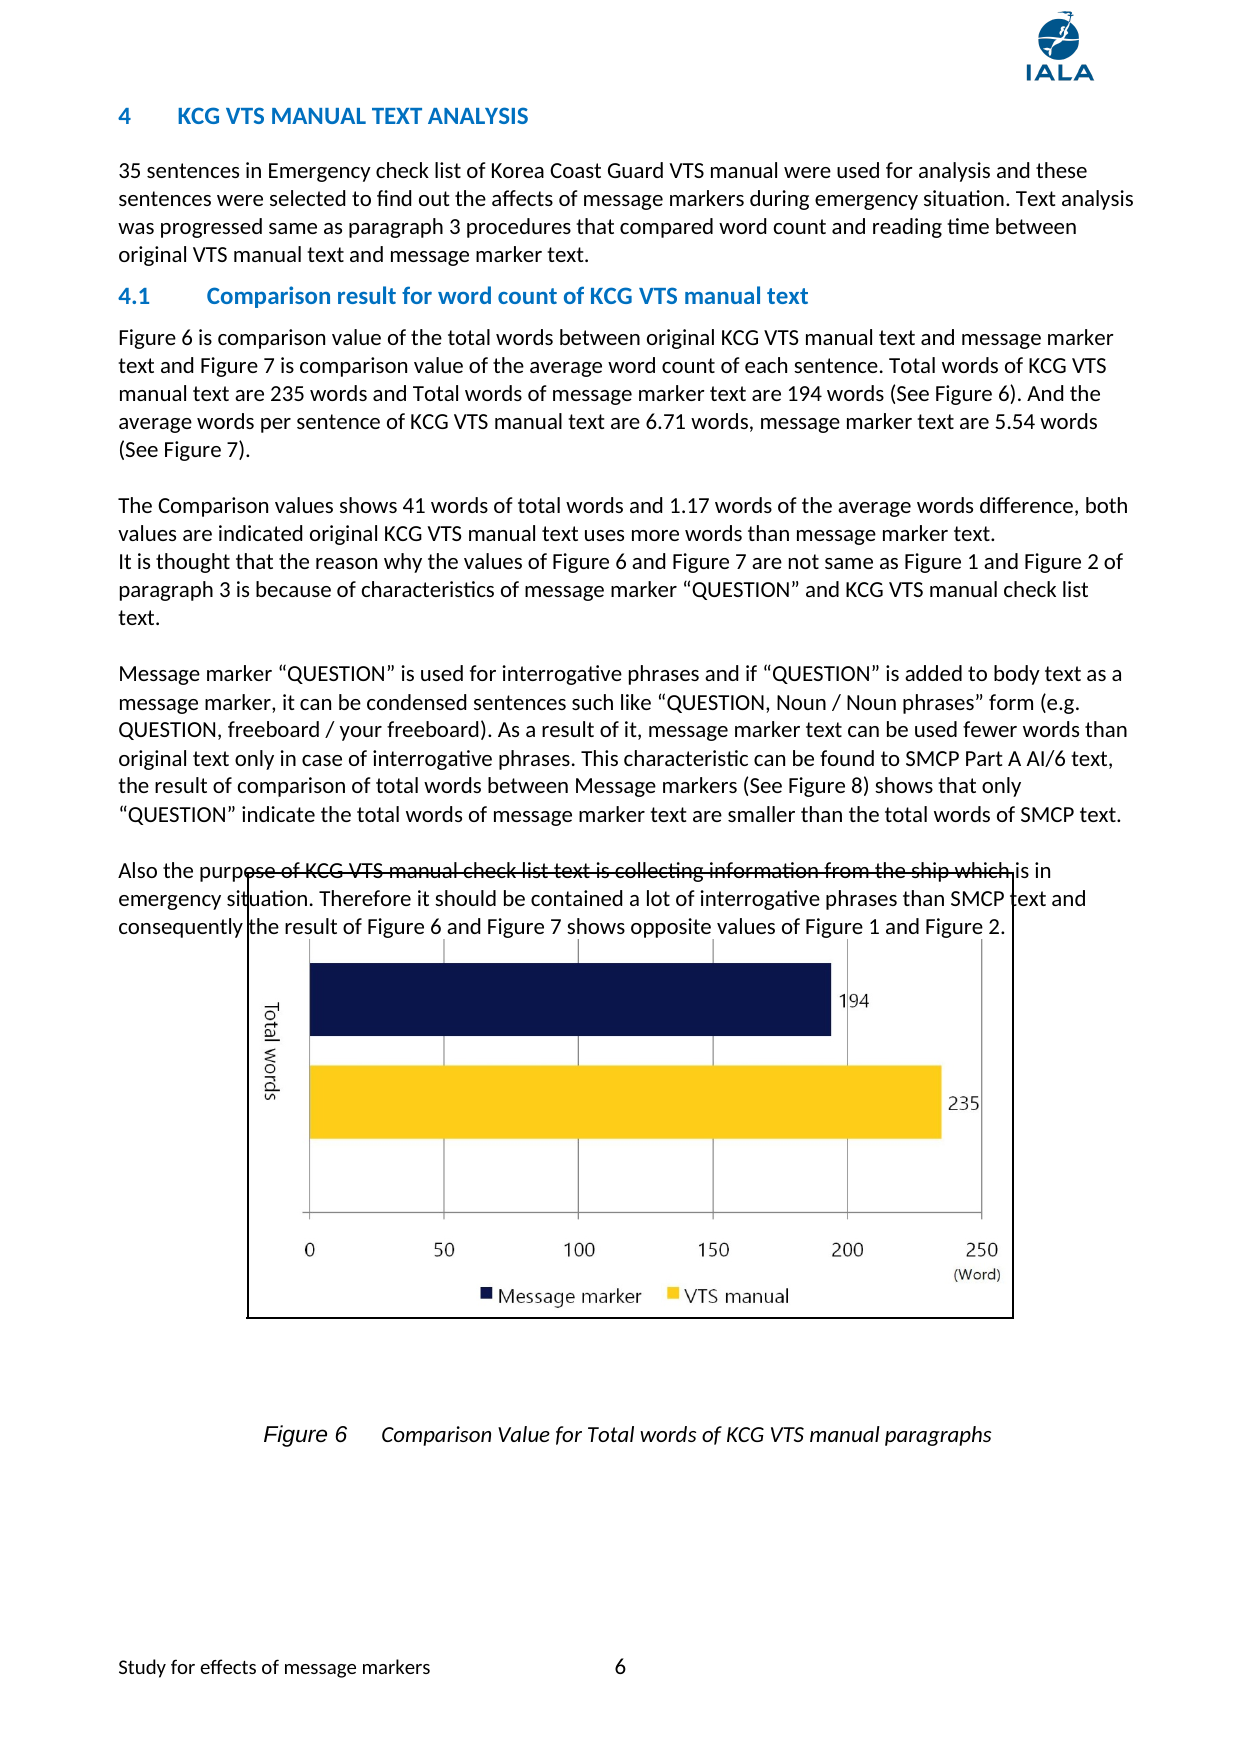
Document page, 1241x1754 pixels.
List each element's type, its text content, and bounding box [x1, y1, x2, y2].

picture [1011, 3, 1106, 96]
text It is thought that the reason why the values of Figure 6 and Figure 7 are not same as Figure 1 and Figure 2 of paragraph 3 is because of characteristics of message marker “QUESTION” and KCG VTS manual check list text. [118, 547, 1137, 632]
text 35 sentences in Emergency check list of Korea Coast Guard VTS manual were used for analysis and these sentences were selected to find out the affects of message markers during emergency situation. Text analysis was progressed same as paragraph 3 procedures that compared word count and reading time between original VTS manual text and message marker text. [118, 156, 1137, 268]
text Message marker “QUESTION” is used for interrogative phrases and if “QUESTION” is added to body text as a message marker, it can be condensed sentences such like “QUESTION, Noun / Noun phrases” form (e.g. QUESTION, freeboard / your freeboard). As a result of it, message marker text can be used fewer words than original text only in case of interrogative phrases. This characteristic can be found to SMCP Part A AI/6 text, the result of comparison of total words between Message markers (See Figure 8) shows that only “QUESTION” indicate the total words of message marker text are smaller than the total words of SMCP text. [118, 659, 1137, 828]
text Figure 6 is comparison value of the total words between original KCG VTS manual text and message marker text and Figure 7 is comparison value of the average word count of each sentence. Total words of KCG VTS manual text are 235 words and Total words of message marker text are 194 words (See Figure 6). And the average words per sentence of KCG VTS manual text are 6.71 words, message marker text are 5.54 words (See Figure 7). [118, 323, 1137, 463]
subtitle KCG VTS MANUAL TEXT ANALYSIS [118, 100, 1137, 131]
text The Comparison values shows 41 words of total words and 1.17 words of the average words difference, both values are indicated original KCG VTS manual text uses more words than message marker text. [118, 491, 1137, 547]
picture [249, 939, 1012, 1317]
text Also the purpose of KCG VTS manual check list text is collecting information from the ship which is in emergency situation. Therefore it should be contained a lot of interrogative phrases than SMCP text and consequently the result of Figure 6 and Figure 7 shows opposite values of Figure 1 and Figure 2. [118, 856, 1137, 940]
list Comparison Value for Total words of KCG VTS manual paragraphs [118, 1421, 1137, 1449]
subtitle Comparison result for word count of KCG VTS manual text [118, 280, 1137, 311]
